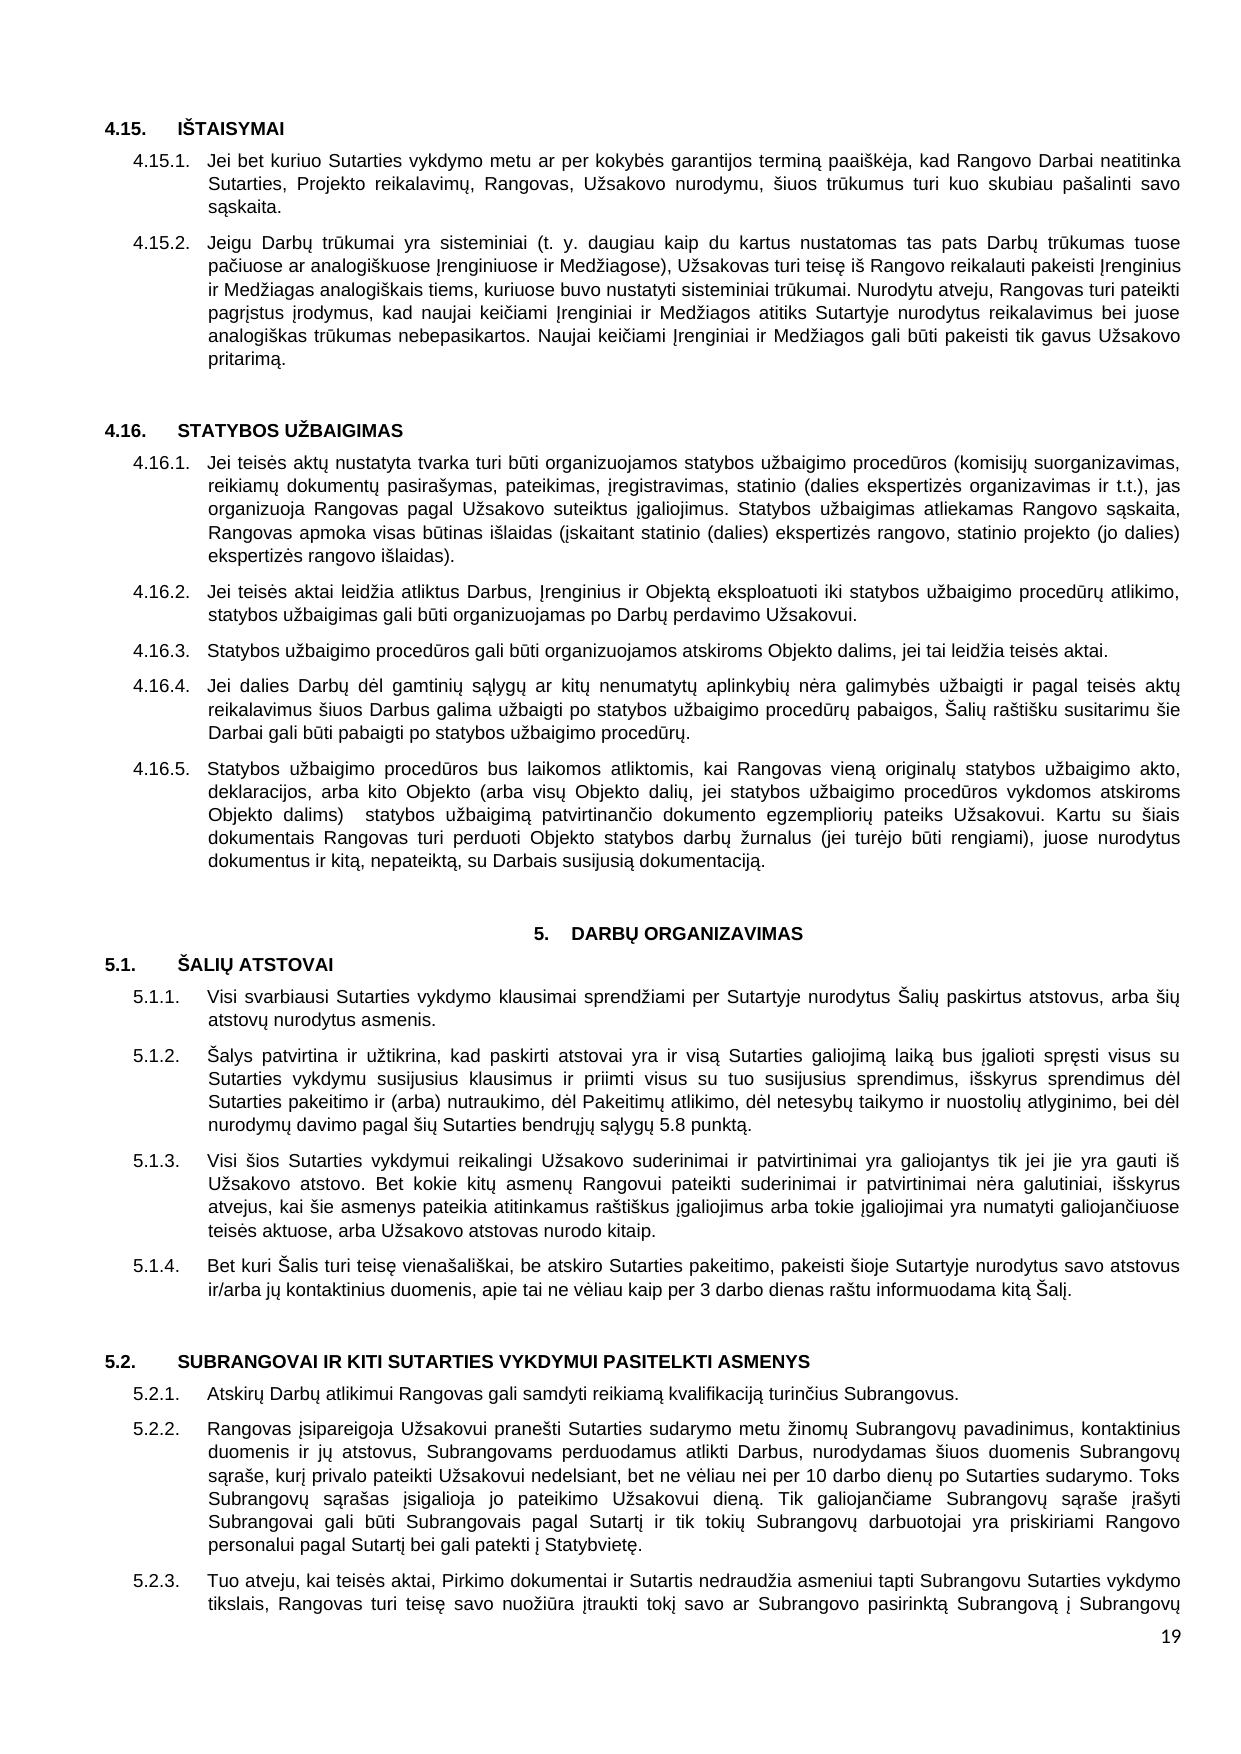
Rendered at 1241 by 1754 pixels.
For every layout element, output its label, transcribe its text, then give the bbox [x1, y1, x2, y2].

list Jei dalies Darbų dėl gamtinių sąlygų ar kitų nenumatytų aplinkybių nėra galimybės užbaigti ir pagal teisės aktų reikalavimus šiuos Darbus galima užbaigti po statybos užbaigimo procedūrų pabaigos, Šalių raštišku susitarimu šie Darbai gali būti pabaigti po statybos užbaigimo procedūrų. [133, 675, 1181, 743]
list Jei bet kuriuo Sutarties vykdymo metu ar per kokybės garantijos terminą paaiškėja, kad Rangovo Darbai neatitinka Sutarties, Projekto reikalavimų, Rangovas, Užsakovo nurodymu, šiuos trūkumus turi kuo skubiau pašalinti savo sąskaita. [133, 150, 1181, 218]
list Jei teisės aktai leidžia atliktus Darbus, Įrenginius ir Objektą eksploatuoti iki statybos užbaigimo procedūrų atlikimo, statybos užbaigimas gali būti organizuojamas po Darbų perdavimo Užsakovui. [133, 580, 1181, 625]
list Šalys patvirtina ir užtikrina, kad paskirti atstovai yra ir visą Sutarties galiojimą laiką bus įgalioti spręsti visus su Sutarties vykdymu susijusius klausimus ir priimti visus su tuo susijusius sprendimus, išskyrus sprendimus dėl Sutarties pakeitimo ir (arba) nutraukimo, dėl Pakeitimų atlikimo, dėl netesybų taikymo ir nuostolių atlyginimo, bei dėl nurodymų davimo pagal šių Sutarties bendrųjų sąlygų 5.8 punktą. [133, 1044, 1181, 1136]
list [133, 1570, 1181, 1615]
list Statybos užbaigimo procedūros gali būti organizuojamos atskiroms Objekto dalims, jei tai leidžia teisės aktai. [133, 639, 1181, 661]
subtitle DARBŲ ORGANIZAVIMAS [156, 922, 1181, 944]
subtitle Ištaisymai [104, 118, 1181, 140]
list Jeigu Darbų trūkumai yra sisteminiai (t. y. daugiau kaip du kartus nustatomas tas pats Darbų trūkumas tuose pačiuose ar analogiškuose Įrenginiuose ir Medžiagose), Užsakovas turi teisę iš Rangovo reikalauti pakeisti Įrenginius ir Medžiagas analogiškais tiems, kuriuose buvo nustatyti sisteminiai trūkumai. Nurodytu atveju, Rangovas turi pateikti pagrįstus įrodymus, kad naujai keičiami Įrenginiai ir Medžiagos atitiks Sutartyje nurodytus reikalavimus bei juose analogiškas trūkumas nebepasikartos. Naujai keičiami Įrenginiai ir Medžiagos gali būti pakeisti tik gavus Užsakovo pritarimą. [133, 232, 1181, 369]
list Statybos užbaigimo procedūros bus laikomos atliktomis, kai Rangovas vieną originalų statybos užbaigimo akto, deklaracijos, arba kito Objekto (arba visų Objekto dalių, jei statybos užbaigimo procedūros vykdomos atskiroms Objekto dalims) statybos užbaigimą patvirtinančio dokumento egzempliorių pateiks Užsakovui. Kartu su šiais dokumentais Rangovas turi perduoti Objekto statybos darbų žurnalus (jei turėjo būti rengiami), juose nurodytus dokumentus ir kitą, nepateiktą, su Darbais susijusią dokumentaciją. [133, 757, 1181, 872]
subtitle Subrangovai ir kiti Sutarties vykdymui pasitelkti asmenys [104, 1351, 1181, 1372]
list Jei teisės aktų nustatyta tvarka turi būti organizuojamos statybos užbaigimo procedūros (komisijų suorganizavimas, reikiamų dokumentų pasirašymas, pateikimas, įregistravimas, statinio (dalies ekspertizės organizavimas ir t.t.), jas organizuoja Rangovas pagal Užsakovo suteiktus įgaliojimus. Statybos užbaigimas atliekamas Rangovo sąskaita, Rangovas apmoka visas būtinas išlaidas (įskaitant statinio (dalies) ekspertizės rangovo, statinio projekto (jo dalies) ekspertizės rangovo išlaidas). [133, 452, 1181, 566]
subtitle Statybos užbaigimas [104, 420, 1181, 442]
list Visi šios Sutarties vykdymui reikalingi Užsakovo suderinimai ir patvirtinimai yra galiojantys tik jei jie yra gauti iš Užsakovo atstovo. Bet kokie kitų asmenų Rangovui pateikti suderinimai ir patvirtinimai nėra galutiniai, išskyrus atvejus, kai šie asmenys pateikia atitinkamus raštiškus įgaliojimus arba tokie įgaliojimai yra numatyti galiojančiuose teisės aktuose, arba Užsakovo atstovas nurodo kitaip. [133, 1150, 1181, 1241]
list Bet kuri Šalis turi teisę vienašališkai, be atskiro Sutarties pakeitimo, pakeisti šioje Sutartyje nurodytus savo atstovus ir/arba jų kontaktinius duomenis, apie tai ne vėliau kaip per 3 darbo dienas raštu informuodama kitą Šalį. [133, 1255, 1181, 1300]
list Rangovas įsipareigoja Užsakovui pranešti Sutarties sudarymo metu žinomų Subrangovų pavadinimus, kontaktinius duomenis ir jų atstovus, Subrangovams perduodamus atlikti Darbus, nurodydamas šiuos duomenis Subrangovų sąraše, kurį privalo pateikti Užsakovui nedelsiant, bet ne vėliau nei per 10 darbo dienų po Sutarties sudarymo. Toks Subrangovų sąrašas įsigalioja jo pateikimo Užsakovui dieną. Tik galiojančiame Subrangovų sąraše įrašyti Subrangovai gali būti Subrangovais pagal Sutartį ir tik tokių Subrangovų darbuotojai yra priskiriami Rangovo personalui pagal Sutartį bei gali patekti į Statybvietę. [133, 1418, 1181, 1556]
list Visi svarbiausi Sutarties vykdymo klausimai sprendžiami per Sutartyje nurodytus Šalių paskirtus atstovus, arba šių atstovų nurodytus asmenis. [133, 986, 1181, 1030]
list Atskirų Darbų atlikimui Rangovas gali samdyti reikiamą kvalifikaciją turinčius Subrangovus. [133, 1382, 1181, 1404]
subtitle Šalių atstovai [104, 954, 1181, 976]
